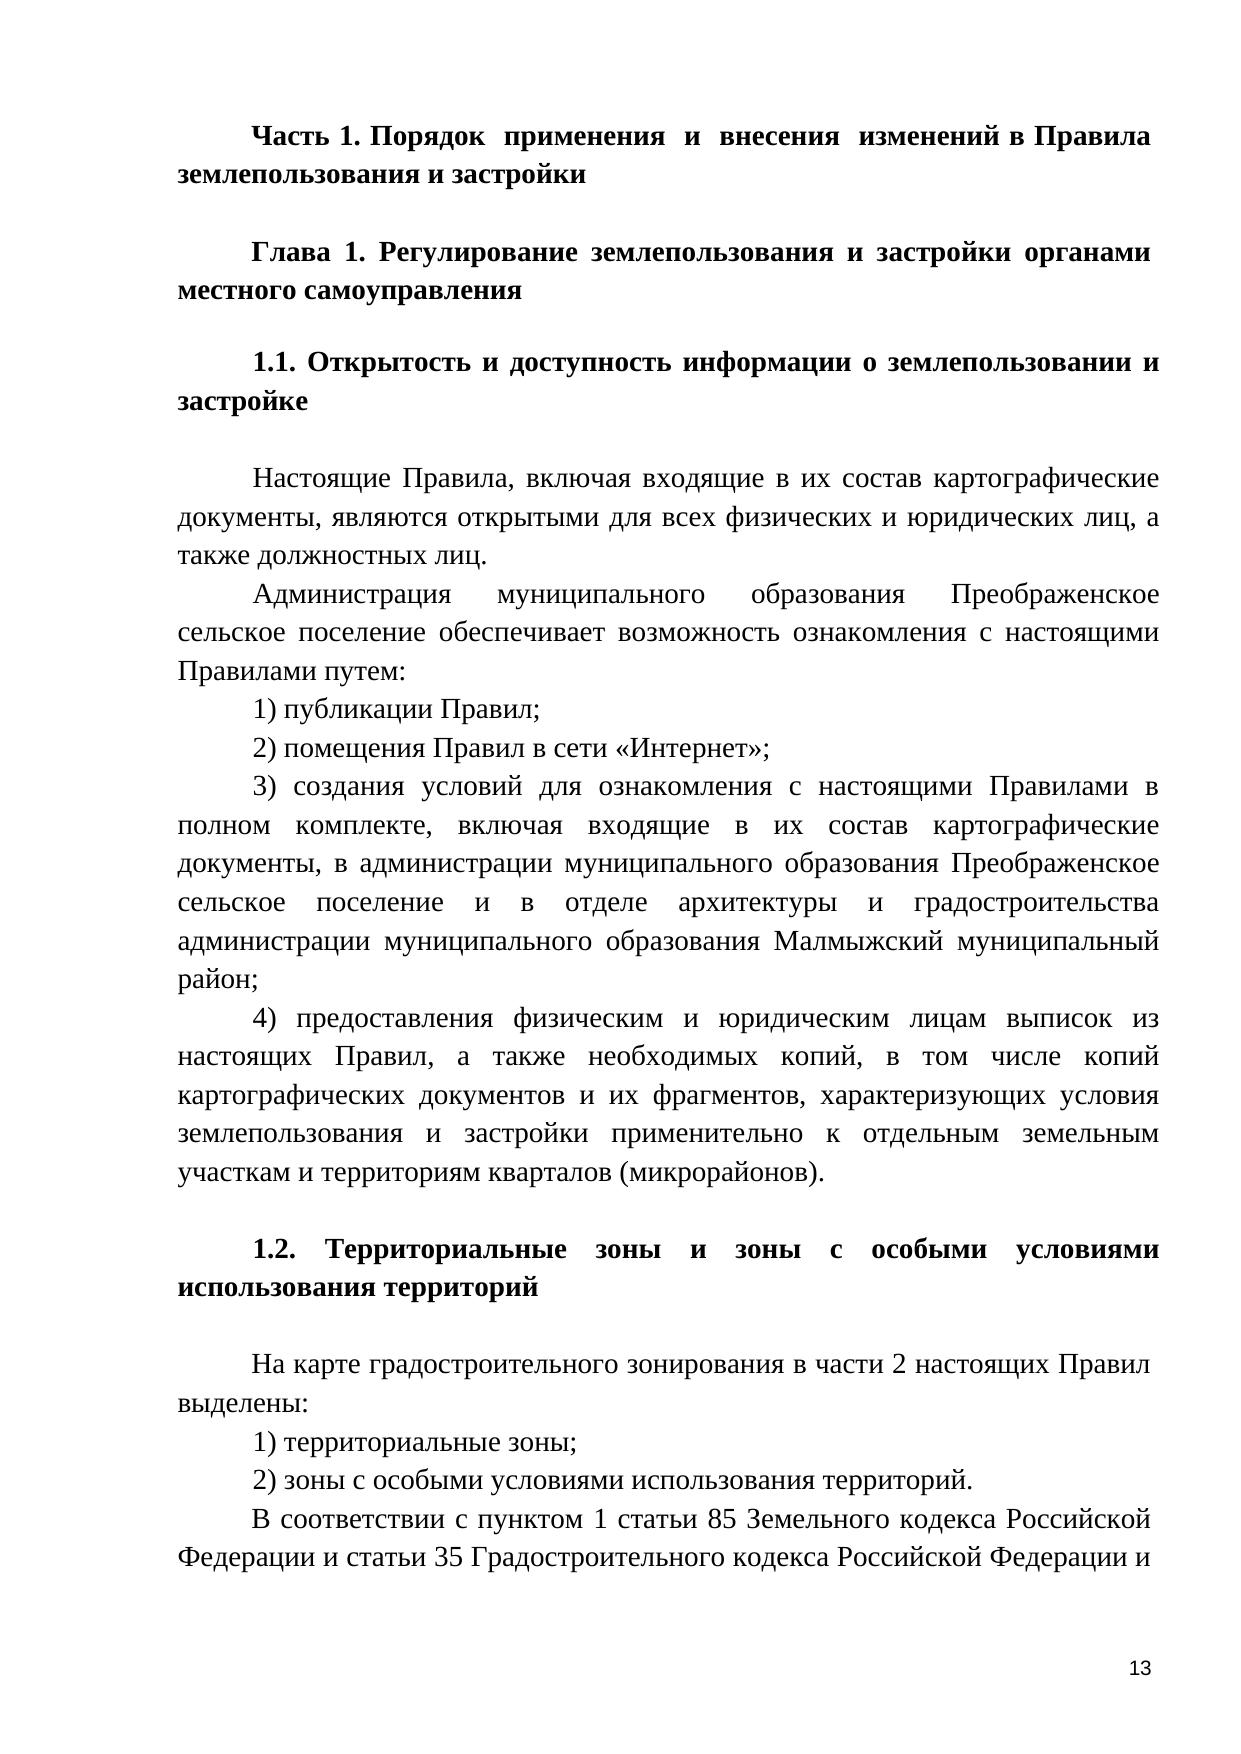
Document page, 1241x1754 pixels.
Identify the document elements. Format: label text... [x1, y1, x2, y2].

text 1) территориальные зоны; [177, 1424, 1160, 1457]
text Администрация муниципального образования Преображенское сельское поселение обеспечивает возможность ознакомления с настоящими Правилами путем: [177, 576, 1160, 686]
text 4) предоставления физическим и юридическим лицам выписок из настоящих Правил, а также необходимых копий, в том числе копий картографических документов и их фрагментов, характеризующих условия землепользования и застройки применительно к отдельным земельным участкам и территориям кварталов (микрорайонов). [177, 1000, 1160, 1187]
text 2) зоны с особыми условиями использования территорий. [177, 1462, 1160, 1496]
text 3) создания условий для ознакомления с настоящими Правилами в полном комплекте, включая входящие в их состав картографические документы, в администрации муниципального образования Преображенское сельское поселение и в отделе архитектуры и градостроительства администрации муниципального образования Малмыжский муниципальный район; [177, 768, 1160, 995]
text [177, 1501, 1152, 1573]
subtitle 1.2. Территориальные зоны и зоны с особыми условиями использования территорий [177, 1231, 1160, 1303]
text 2) помещения Правил в сети «Интернет»; [177, 730, 1160, 763]
text На карте градостроительного зонирования в части 2 настоящих Правил выделены: [177, 1347, 1152, 1419]
text Глава 1. Регулирование землепользования и застройки органами местного самоуправления [177, 234, 1152, 306]
text 1) публикации Правил; [177, 691, 1160, 725]
text Часть 1. Порядок применения и внесения изменений в Правила землепользования и застройки [177, 118, 1152, 190]
text 1.1. Открытость и доступность информации о землепользовании и застройке [177, 344, 1160, 417]
text Настоящие Правила, включая входящие в их состав картографические документы, являются открытыми для всех физических и юридических лиц, а также должностных лиц. [177, 460, 1160, 571]
